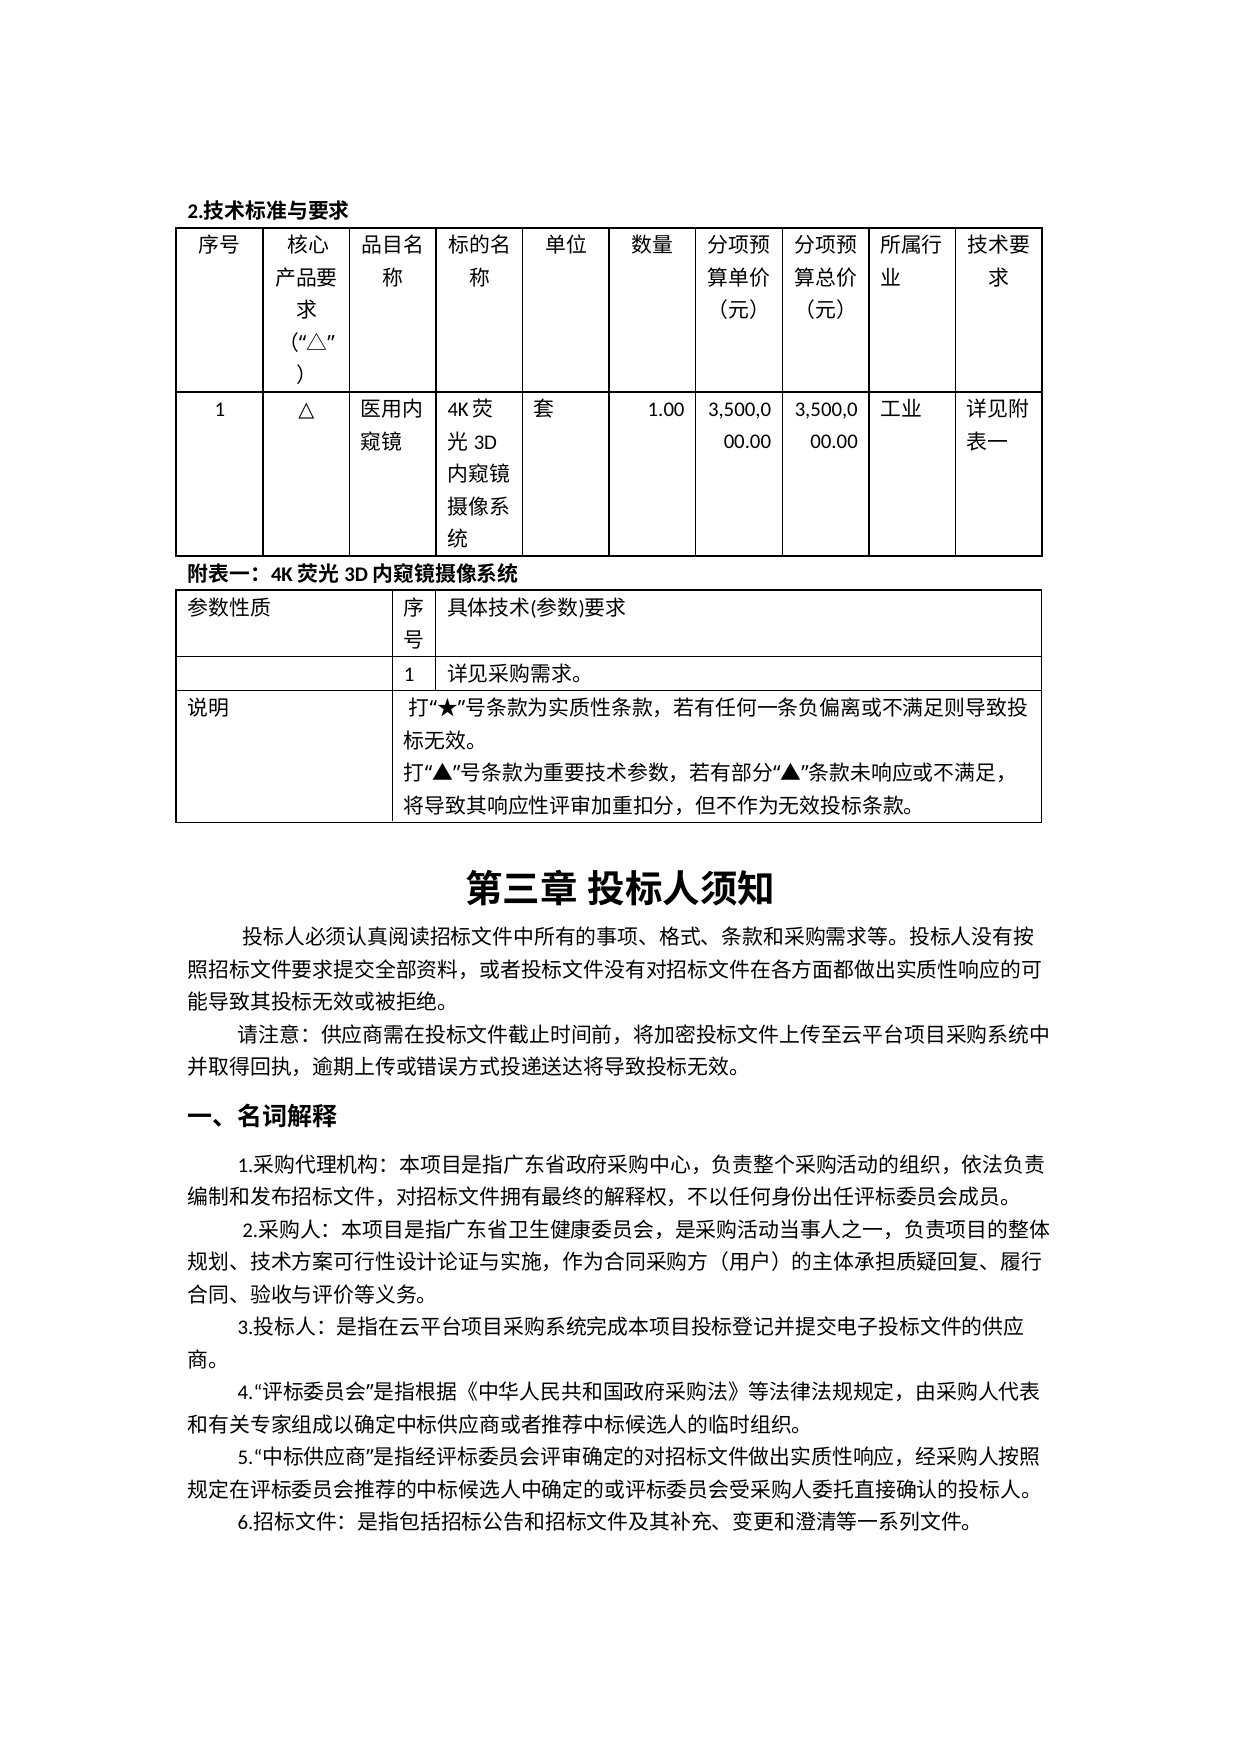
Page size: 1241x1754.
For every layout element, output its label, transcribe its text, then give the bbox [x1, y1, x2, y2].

table_header 序号 [393, 591, 435, 656]
table_header 序号 [177, 229, 262, 391]
text 第三章 投标人须知 [187, 855, 1053, 920]
table_cell 说明 [177, 691, 392, 821]
table_header 分项预算总价（元） [783, 229, 868, 391]
table_cell 套 [523, 393, 608, 555]
table_header 分项预算单价（元） [696, 229, 782, 391]
table_cell 详见采购需求。 [436, 657, 1041, 690]
table_header 单位 [523, 229, 608, 391]
text 一、名词解释 [187, 1083, 1053, 1148]
text 2.技术标准与要求 [187, 194, 1053, 227]
table_cell 医用内窥镜 [350, 393, 435, 555]
table_cell [177, 657, 392, 690]
table_cell 3,500,000.00 [783, 393, 868, 555]
table_header 具体技术(参数)要求 [436, 591, 1041, 656]
table_header 核心产品要求（“△”） [264, 229, 349, 391]
table_header 标的名称 [437, 229, 522, 391]
text 3.投标人：是指在云平台项目采购系统完成本项目投标登记并提交电子投标文件的供应商。 [187, 1310, 1053, 1375]
table_cell 详见附表一 [956, 393, 1041, 555]
text 请注意：供应商需在投标文件截止时间前，将加密投标文件上传至云平台项目采购系统中并取得回执，逾期上传或错误方式投递送达将导致投标无效。 [187, 1018, 1053, 1083]
text 1.采购代理机构：本项目是指广东省政府采购中心，负责整个采购活动的组织，依法负责编制和发布招标文件，对招标文件拥有最终的解释权，不以任何身份出任评标委员会成员。 [187, 1148, 1053, 1213]
text 4.“评标委员会”是指根据《中华人民共和国政府采购法》等法律法规规定，由采购人代表和有关专家组成以确定中标供应商或者推荐中标候选人的临时组织。 [187, 1375, 1053, 1440]
table_cell 1 [393, 657, 435, 690]
text 6.招标文件：是指包括招标公告和招标文件及其补充、变更和澄清等一系列文件。 [187, 1505, 1053, 1538]
table_cell 1.00 [610, 393, 695, 555]
table_cell 3,500,000.00 [696, 393, 782, 555]
table_header 数量 [610, 229, 695, 391]
table_cell 打“★”号条款为实质性条款，若有任何一条负偏离或不满足则导致投标无效。 打“▲”号条款为重要技术参数，若有部分“▲”条款未响应或不满足，将导致其响应性评审加重扣分，但不作为无效投标条款。 [393, 691, 1041, 821]
table_header 参数性质 [177, 591, 392, 656]
table_header 技术要求 [956, 229, 1041, 391]
text 2.采购人：本项目是指广东省卫生健康委员会，是采购活动当事人之一，负责项目的整体规划、技术方案可行性设计论证与实施，作为合同采购方（用户）的主体承担质疑回复、履行合同、验收与评价等义务。 [187, 1213, 1053, 1310]
table_header 品目名称 [350, 229, 435, 391]
table_cell 工业 [870, 393, 955, 555]
text 5.“中标供应商”是指经评标委员会评审确定的对招标文件做出实质性响应，经采购人按照规定在评标委员会推荐的中标候选人中确定的或评标委员会受采购人委托直接确认的投标人。 [187, 1440, 1053, 1505]
table_header 所属行业 [870, 229, 955, 391]
table_cell 1 [177, 393, 262, 555]
table_cell 4K荧光 3D 内窥镜摄像系统 [437, 393, 522, 555]
text 附表一：4K荧光 3D 内窥镜摄像系统 [187, 557, 1053, 589]
table_cell △ [264, 393, 349, 555]
text 投标人必须认真阅读招标文件中所有的事项、格式、条款和采购需求等。投标人没有按照招标文件要求提交全部资料，或者投标文件没有对招标文件在各方面都做出实质性响应的可能导致其投标无效或被拒绝。 [187, 920, 1053, 1018]
